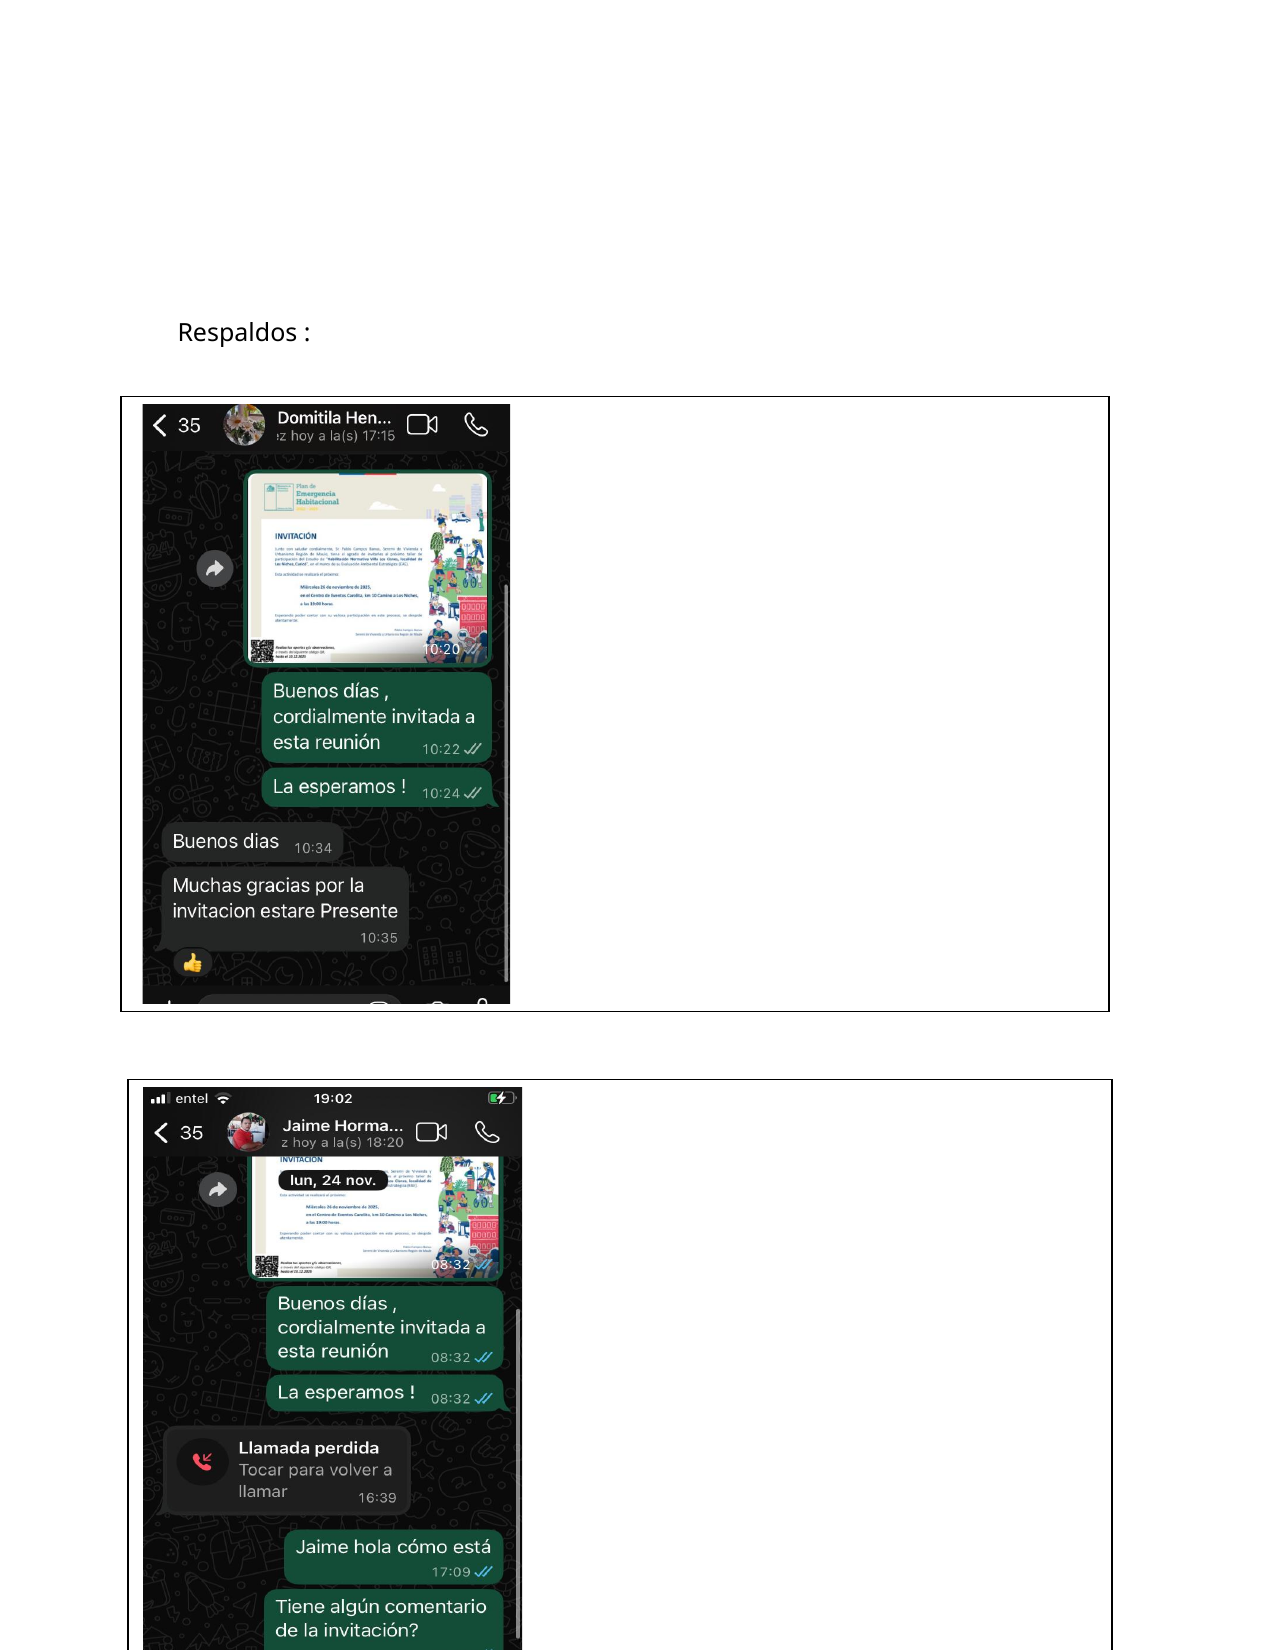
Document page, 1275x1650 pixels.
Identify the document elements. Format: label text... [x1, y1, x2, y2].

picture [143, 1087, 523, 1650]
text Respaldos : [177, 315, 1098, 349]
picture [142, 404, 511, 1004]
